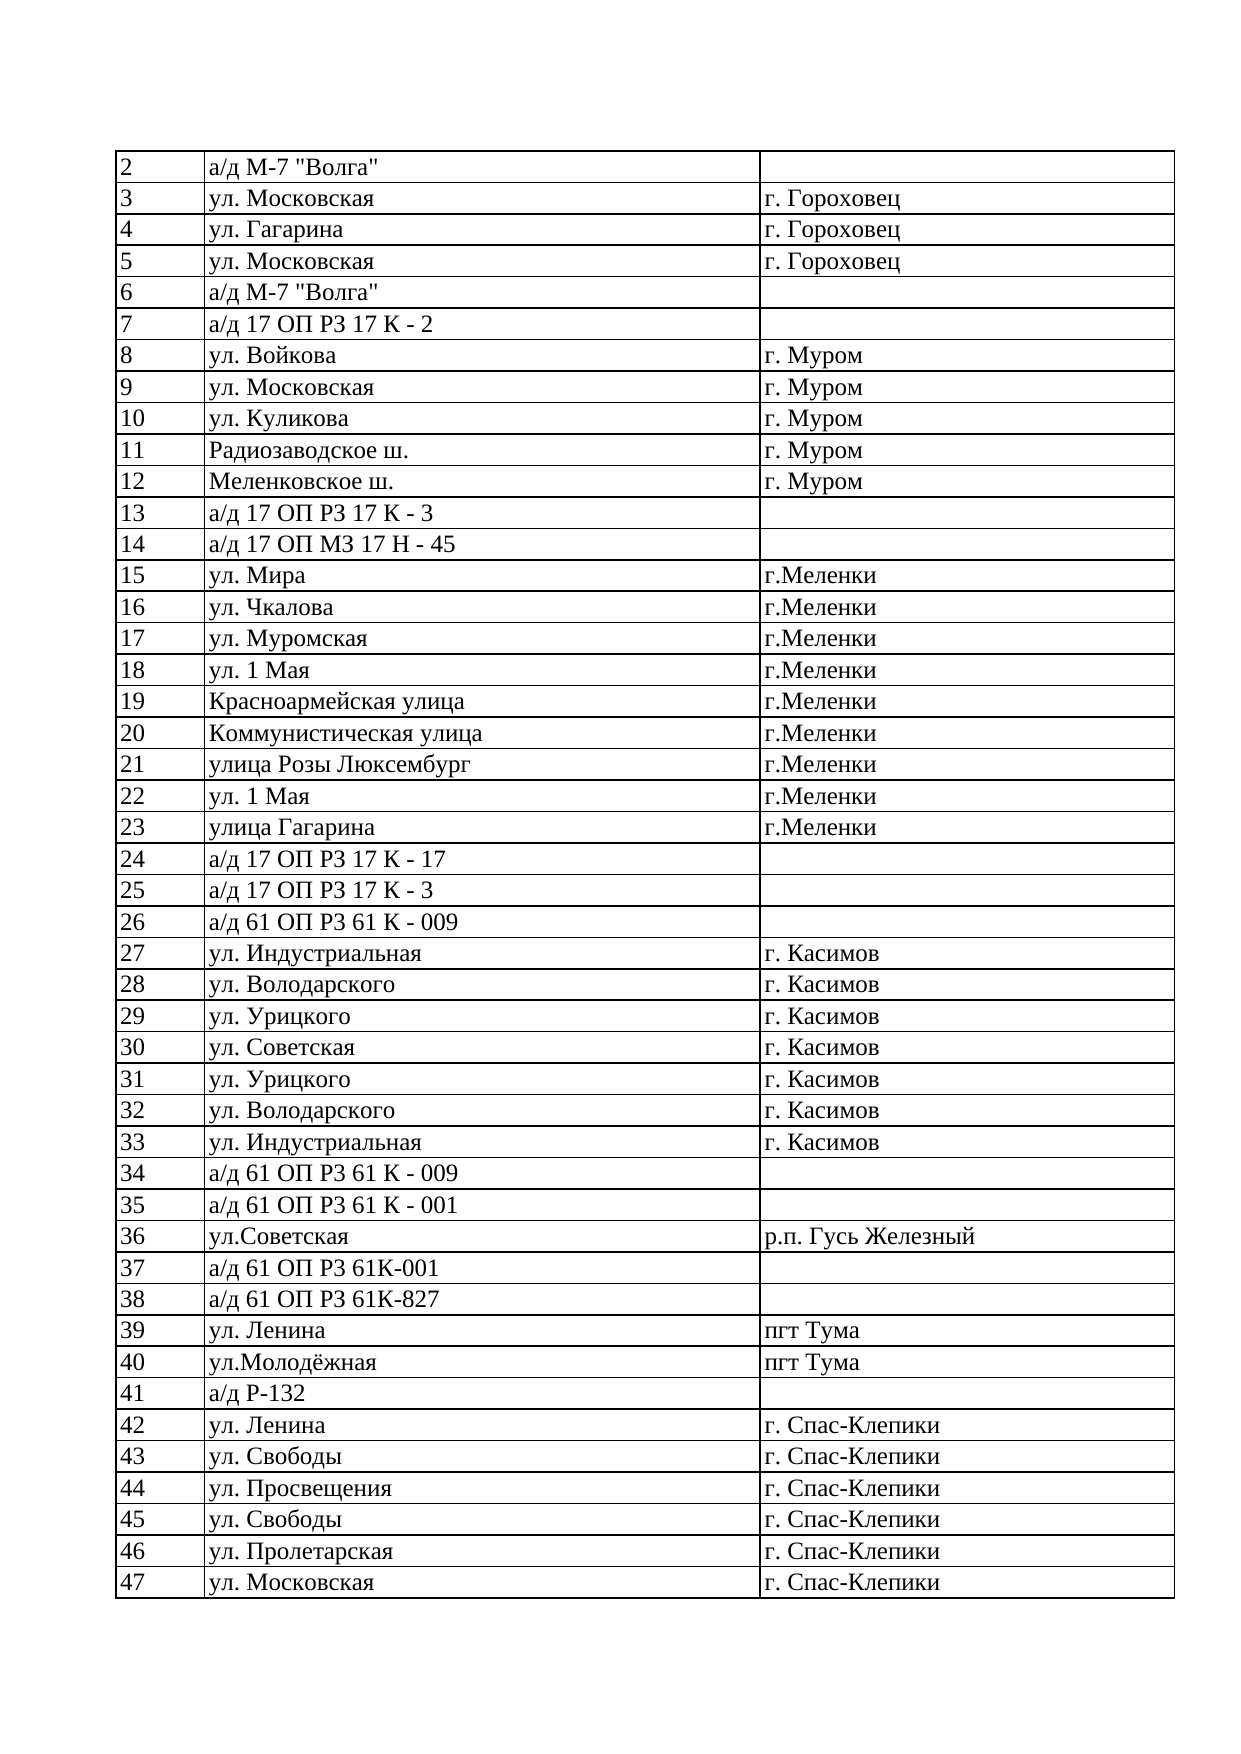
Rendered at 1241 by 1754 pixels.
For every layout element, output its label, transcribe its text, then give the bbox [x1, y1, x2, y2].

table_cell ул. Ленина [205, 1410, 759, 1440]
table_cell 26 [117, 907, 204, 936]
table_cell 2 [117, 152, 204, 181]
table_cell г.Меленки [761, 781, 1174, 811]
table_cell улица Розы Люксембург [205, 749, 759, 779]
table_cell Коммунистическая улица [205, 718, 759, 748]
table_cell г. Муром [761, 403, 1174, 433]
table_cell 47 [117, 1567, 204, 1597]
table_cell ул. Урицкого [205, 1001, 759, 1031]
table_cell а/д 17 ОП РЗ 17 К - 3 [205, 498, 759, 527]
table_cell г. Муром [761, 372, 1174, 402]
table_cell г.Меленки [761, 812, 1174, 842]
table_cell пгт Тума [761, 1316, 1174, 1345]
table_cell 40 [117, 1347, 204, 1377]
table_cell ул. 1 Мая [205, 655, 759, 685]
table_cell ул. Московская [205, 1567, 759, 1597]
table_cell г.Меленки [761, 749, 1174, 779]
table_cell а/д 61 ОП РЗ 61К-827 [205, 1284, 759, 1314]
table_cell ул. Гагарина [205, 215, 759, 244]
table_cell 46 [117, 1536, 204, 1566]
table_cell г. Гороховец [761, 215, 1174, 244]
table_cell а/д 61 ОП Р3 61К-001 [205, 1253, 759, 1282]
table_cell 35 [117, 1190, 204, 1219]
table_cell г.Меленки [761, 686, 1174, 716]
table_cell 42 [117, 1410, 204, 1440]
table_cell 23 [117, 812, 204, 842]
table_cell 37 [117, 1253, 204, 1282]
table_cell 11 [117, 435, 204, 464]
table_cell 43 [117, 1441, 204, 1471]
table_cell Меленковское ш. [205, 466, 759, 496]
table_cell ул. Куликова [205, 403, 759, 433]
table_cell ул. Войкова [205, 340, 759, 370]
table_cell 5 [117, 246, 204, 276]
table_cell ул. Московская [205, 246, 759, 276]
table_cell 4 [117, 215, 204, 244]
table_cell 16 [117, 592, 204, 622]
table_cell г. Муром [761, 435, 1174, 464]
table_cell [761, 1190, 1174, 1219]
table_cell а/д 17 ОП РЗ 17 К - 17 [205, 844, 759, 873]
table_cell 19 [117, 686, 204, 716]
table_cell ул.Советская [205, 1221, 759, 1251]
table_cell а/д 61 ОП Р3 61 К - 009 [205, 1158, 759, 1188]
table_cell ул. Ленина [205, 1316, 759, 1345]
table_cell а/д М-7 "Волга" [205, 152, 759, 181]
table_cell 21 [117, 749, 204, 779]
table_cell 10 [117, 403, 204, 433]
table_cell г.Меленки [761, 655, 1174, 685]
table_cell [761, 309, 1174, 339]
table_cell 38 [117, 1284, 204, 1314]
table_cell 27 [117, 938, 204, 968]
table_cell г. Касимов [761, 1032, 1174, 1062]
table_cell ул. Просвещения [205, 1473, 759, 1503]
table_cell улица Гагарина [205, 812, 759, 842]
table_cell г.Меленки [761, 623, 1174, 653]
table_cell ул.Молодёжная [205, 1347, 759, 1377]
table_cell ул. Володарского [205, 1095, 759, 1125]
table_cell р.п. Гусь Железный [761, 1221, 1174, 1251]
table_cell 6 [117, 277, 204, 307]
table_cell ул. Московская [205, 372, 759, 402]
table_cell г. Муром [761, 340, 1174, 370]
table_cell 18 [117, 655, 204, 685]
table_cell г.Меленки [761, 718, 1174, 748]
table_cell г. Касимов [761, 970, 1174, 999]
table_cell 8 [117, 340, 204, 370]
table_cell г. Касимов [761, 1127, 1174, 1157]
table_cell а/д 61 ОП Р3 61 К - 009 [205, 907, 759, 936]
table_cell 32 [117, 1095, 204, 1125]
table_cell ул. Свободы [205, 1441, 759, 1471]
table_cell ул. Свободы [205, 1504, 759, 1534]
table_cell [761, 1253, 1174, 1282]
table_cell г. Касимов [761, 938, 1174, 968]
table_cell 34 [117, 1158, 204, 1188]
table_cell ул. Индустриальная [205, 1127, 759, 1157]
table_cell ул. Чкалова [205, 592, 759, 622]
table_cell г. Касимов [761, 1001, 1174, 1031]
table_cell г. Касимов [761, 1064, 1174, 1094]
table_cell ул. Московская [205, 183, 759, 213]
table_cell 44 [117, 1473, 204, 1503]
table_cell [761, 529, 1174, 559]
table_cell г. Спас-Клепики [761, 1536, 1174, 1566]
table_cell ул. Володарского [205, 970, 759, 999]
table_cell г. Гороховец [761, 246, 1174, 276]
table_cell а/д Р-132 [205, 1378, 759, 1408]
table_cell 33 [117, 1127, 204, 1157]
table_cell 7 [117, 309, 204, 339]
table_cell [761, 498, 1174, 527]
table_cell пгт Тума [761, 1347, 1174, 1377]
table_cell 28 [117, 970, 204, 999]
table_cell ул. Индустриальная [205, 938, 759, 968]
table_cell [761, 277, 1174, 307]
table_cell [761, 152, 1174, 181]
table_cell ул. Муромская [205, 623, 759, 653]
table_cell 20 [117, 718, 204, 748]
table_cell 39 [117, 1316, 204, 1345]
table_cell а/д 17 ОП РЗ 17 К - 3 [205, 875, 759, 905]
table_cell г. Спас-Клепики [761, 1410, 1174, 1440]
table_cell 41 [117, 1378, 204, 1408]
table_cell [761, 907, 1174, 936]
table_cell 30 [117, 1032, 204, 1062]
table_cell ул. Советская [205, 1032, 759, 1062]
table_cell г.Меленки [761, 561, 1174, 590]
table_cell Красноармейская улица [205, 686, 759, 716]
table_cell 9 [117, 372, 204, 402]
table_cell а/д 17 ОП МЗ 17 Н - 45 [205, 529, 759, 559]
table_cell 29 [117, 1001, 204, 1031]
table_cell г. Касимов [761, 1095, 1174, 1125]
table_cell г. Муром [761, 466, 1174, 496]
table_cell ул. Урицкого [205, 1064, 759, 1094]
table_cell [761, 875, 1174, 905]
table_cell ул. 1 Мая [205, 781, 759, 811]
table_cell а/д М-7 "Волга" [205, 277, 759, 307]
table_cell 3 [117, 183, 204, 213]
table_cell 12 [117, 466, 204, 496]
table_cell г. Спас-Клепики [761, 1473, 1174, 1503]
table_cell а/д 17 ОП РЗ 17 К - 2 [205, 309, 759, 339]
table_cell 31 [117, 1064, 204, 1094]
table_cell 15 [117, 561, 204, 590]
table_cell [761, 844, 1174, 873]
table_cell [761, 1158, 1174, 1188]
table_cell г. Гороховец [761, 183, 1174, 213]
table_cell ул. Пролетарская [205, 1536, 759, 1566]
table_cell г. Спас-Клепики [761, 1567, 1174, 1597]
table_cell 24 [117, 844, 204, 873]
table_cell 22 [117, 781, 204, 811]
table_cell 17 [117, 623, 204, 653]
table_cell г. Спас-Клепики [761, 1504, 1174, 1534]
table_cell 45 [117, 1504, 204, 1534]
table_cell ул. Мира [205, 561, 759, 590]
table_cell Радиозаводское ш. [205, 435, 759, 464]
table_cell 13 [117, 498, 204, 527]
table_cell 36 [117, 1221, 204, 1251]
table_cell 14 [117, 529, 204, 559]
table_cell [761, 1378, 1174, 1408]
table_cell г.Меленки [761, 592, 1174, 622]
table_cell г. Спас-Клепики [761, 1441, 1174, 1471]
table_cell а/д 61 ОП Р3 61 К - 001 [205, 1190, 759, 1219]
table_cell [761, 1284, 1174, 1314]
table_cell 25 [117, 875, 204, 905]
